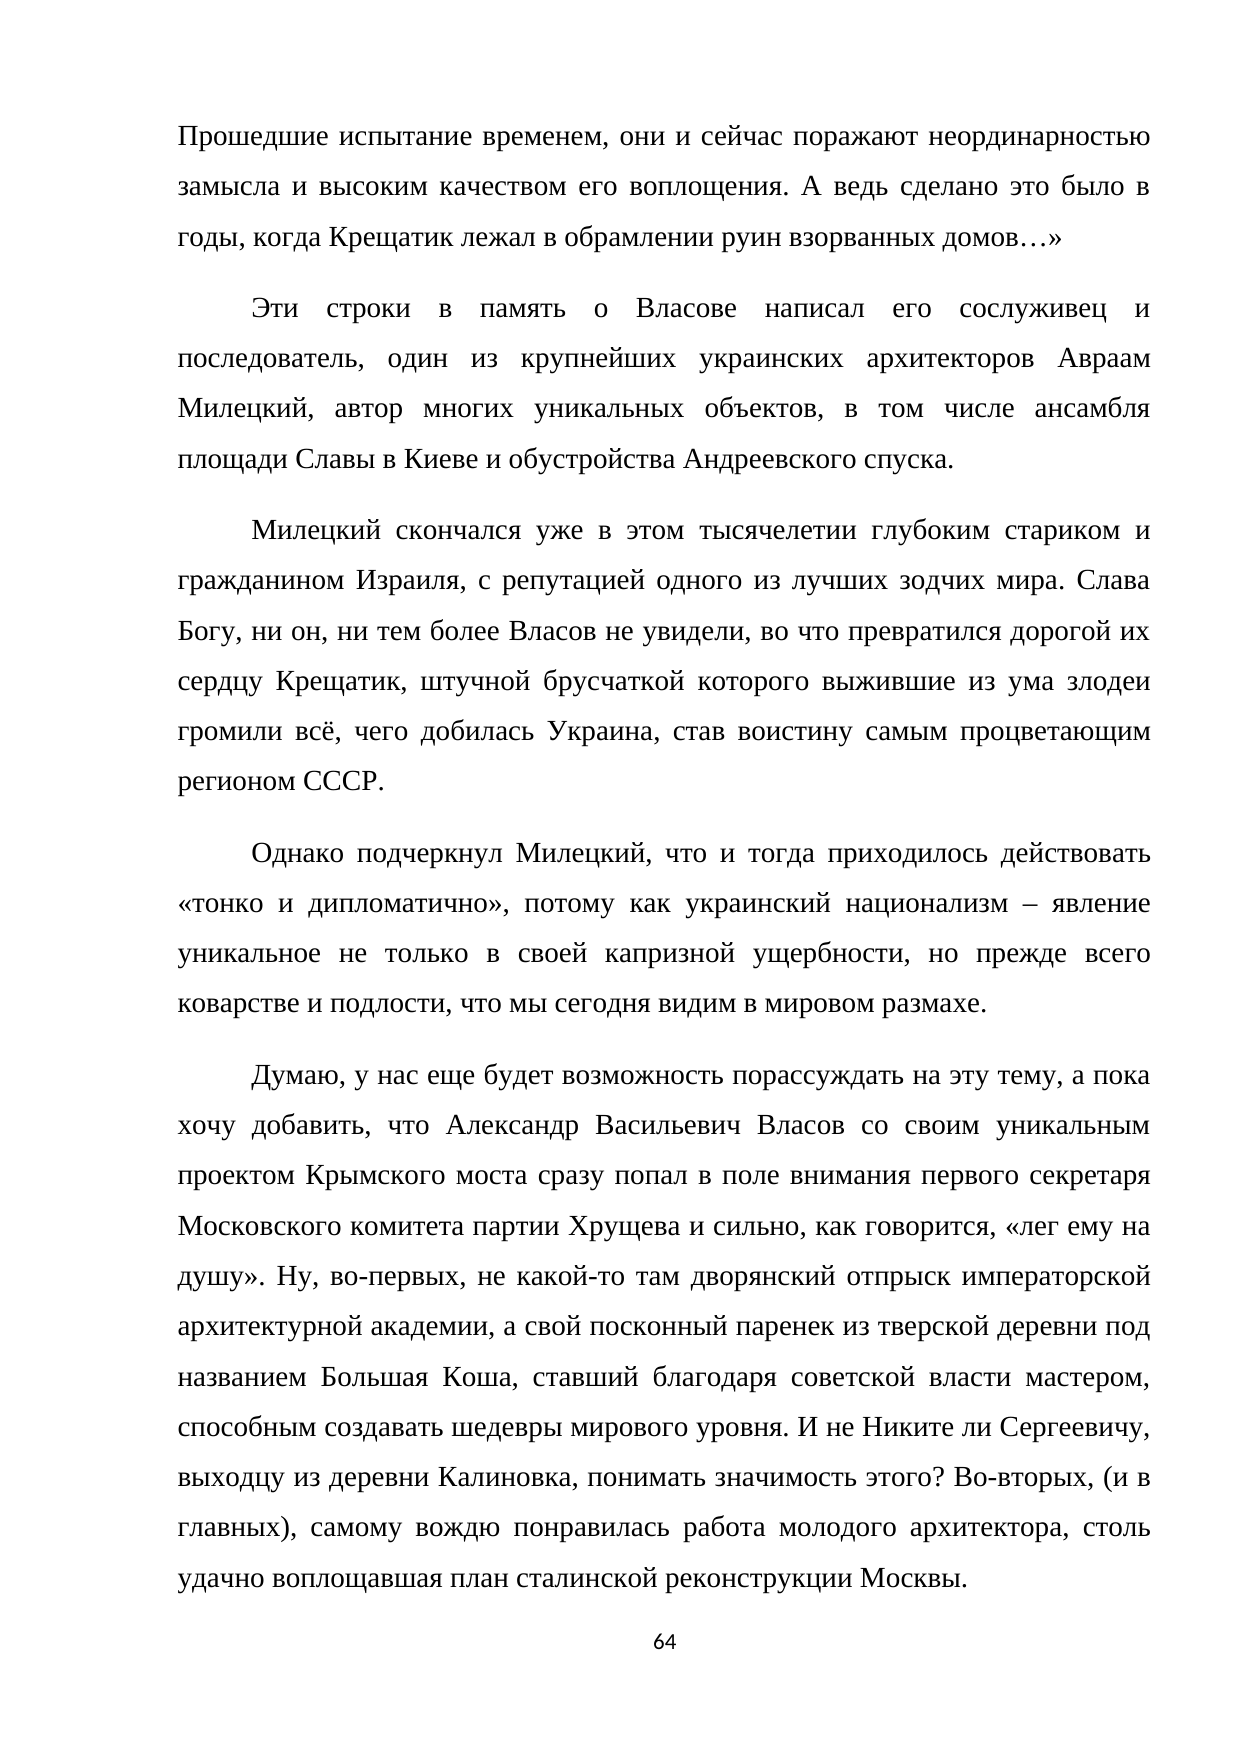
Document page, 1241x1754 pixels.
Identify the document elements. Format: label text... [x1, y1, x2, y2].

text Однако подчеркнул Милецкий, что и тогда приходилось действовать «тонко и дипломатично», потому как украинский национализм – явление уникальное не только в своей капризной ущербности, но прежде всего коварстве и подлости, что мы сегодня видим в мировом размахе. [177, 835, 1152, 1019]
text Думаю, у нас еще будет возможность порассуждать на эту тему, а пока хочу добавить, что Александр Васильевич Власов со своим уникальным проектом Крымского моста сразу попал в поле внимания первого секретаря Московского комитета партии Хрущева и сильно, как говорится, «лег ему на душу». Ну, во-первых, не какой-то там дворянский отпрыск императорской архитектурной академии, а свой посконный паренек из тверской деревни под названием Большая Коша, ставший благодаря советской власти мастером, способным создавать шедевры мирового уровня. И не Никите ли Сергеевичу, выходцу из деревни Калиновка, понимать значимость этого? Во-вторых, (и в главных), самому вождю понравилась работа молодого архитектора, столь удачно воплощавшая план сталинской реконструкции Москвы. [177, 1057, 1152, 1593]
text Эти строки в память о Власове написал его сослуживец и последователь, один из крупнейших украинских архитекторов Авраам Милецкий, автор многих уникальных объектов, в том числе ансамбля площади Славы в Киеве и обустройства Андреевского спуска. [177, 290, 1152, 474]
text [177, 118, 1152, 252]
text Милецкий скончался уже в этом тысячелетии глубоким стариком и гражданином Израиля, с репутацией одного из лучших зодчих мира. Слава Богу, ни он, ни тем более Власов не увидели, во что превратился дорогой их сердцу Крещатик, штучной брусчаткой которого выжившие из ума злодеи громили всё, чего добилась Украина, став воистину самым процветающим регионом СССР. [177, 512, 1152, 797]
